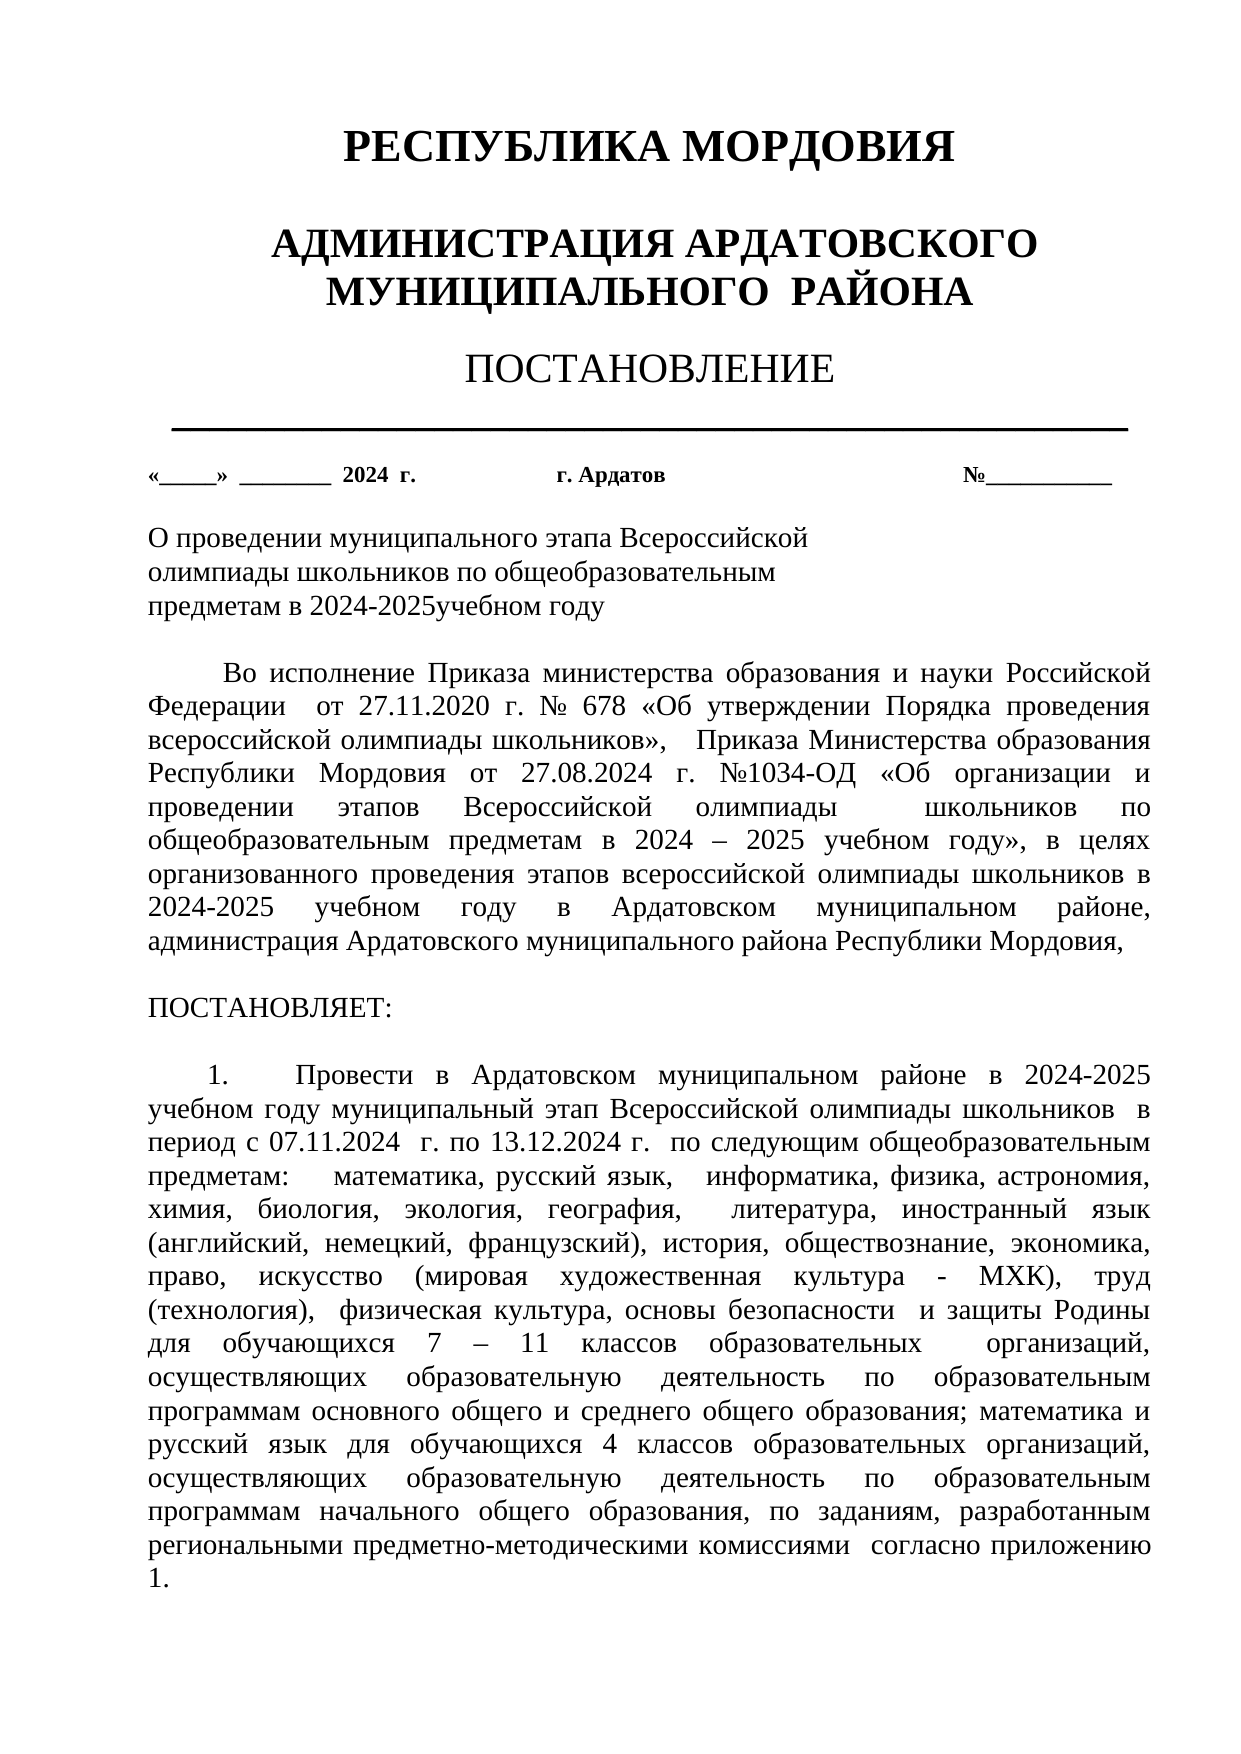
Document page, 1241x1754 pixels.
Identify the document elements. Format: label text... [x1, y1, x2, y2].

list Провести в Ардатовском муниципальном районе в 2024-2025 учебном году муниципальный этап Всероссийской олимпиады школьников в период с 07.11.2024 г. по 13.12.2024 г. по следующим общеобразовательным предметам: математика, русский язык, информатика, физика, астрономия, химия, биология, экология, география, литература, иностранный язык (английский, немецкий, французский), история, обществознание, экономика, право, искусство (мировая художественная культура - МХК), труд (технология), физическая культура, основы безопасности и защиты Родины для обучающихся 7 – 11 классов образовательных организаций, осуществляющих образовательную деятельность по образовательным программам основного общего и среднего общего образования; математика и русский язык для обучающихся 4 классов образовательных организаций, осуществляющих образовательную деятельность по образовательным программам начального общего образования, по заданиям, разработанным региональными предметно-методическими комиссиями согласно приложению 1. [148, 1057, 1152, 1594]
text Во исполнение Приказа министерства образования и науки Российской Федерации от 27.11.2020 г. № 678 «Об утверждении Порядка проведения всероссийской олимпиады школьников», Приказа Министерства образования Республики Мордовия от 27.08.2024 г. №1034-ОД «Об организации и проведении этапов Всероссийской олимпиады школьников по общеобразовательным предметам в 2024 – 2025 учебном году», в целях организованного проведения этапов всероссийской олимпиады школьников в 2024-2025 учебном году в Ардатовском муниципальном районе, администрация Ардатовского муниципального района Республики Мордовия, [148, 655, 1152, 957]
text МУНИЦИПАЛЬНОГО РАЙОНА [148, 267, 1152, 314]
text ПОСТАНОВЛЕНИЕ ___________________________________________________ [148, 343, 1152, 434]
text АДМИНИСТРАЦИЯ АРДАТОВСКОГО [148, 219, 1152, 267]
text олимпиады школьников по общеобразовательным [148, 554, 1152, 588]
text РЕСПУБЛИКА МОРДОВИЯ [148, 118, 1152, 171]
text предметам в 2024-2025учебном году [148, 588, 1152, 621]
text О проведении муниципального этапа Всероссийской [148, 521, 1152, 554]
text «_____» ________ 2024 г. г. Ардатов №___________ [148, 461, 1152, 487]
text ПОСТАНОВЛЯЕТ: [148, 990, 1152, 1024]
